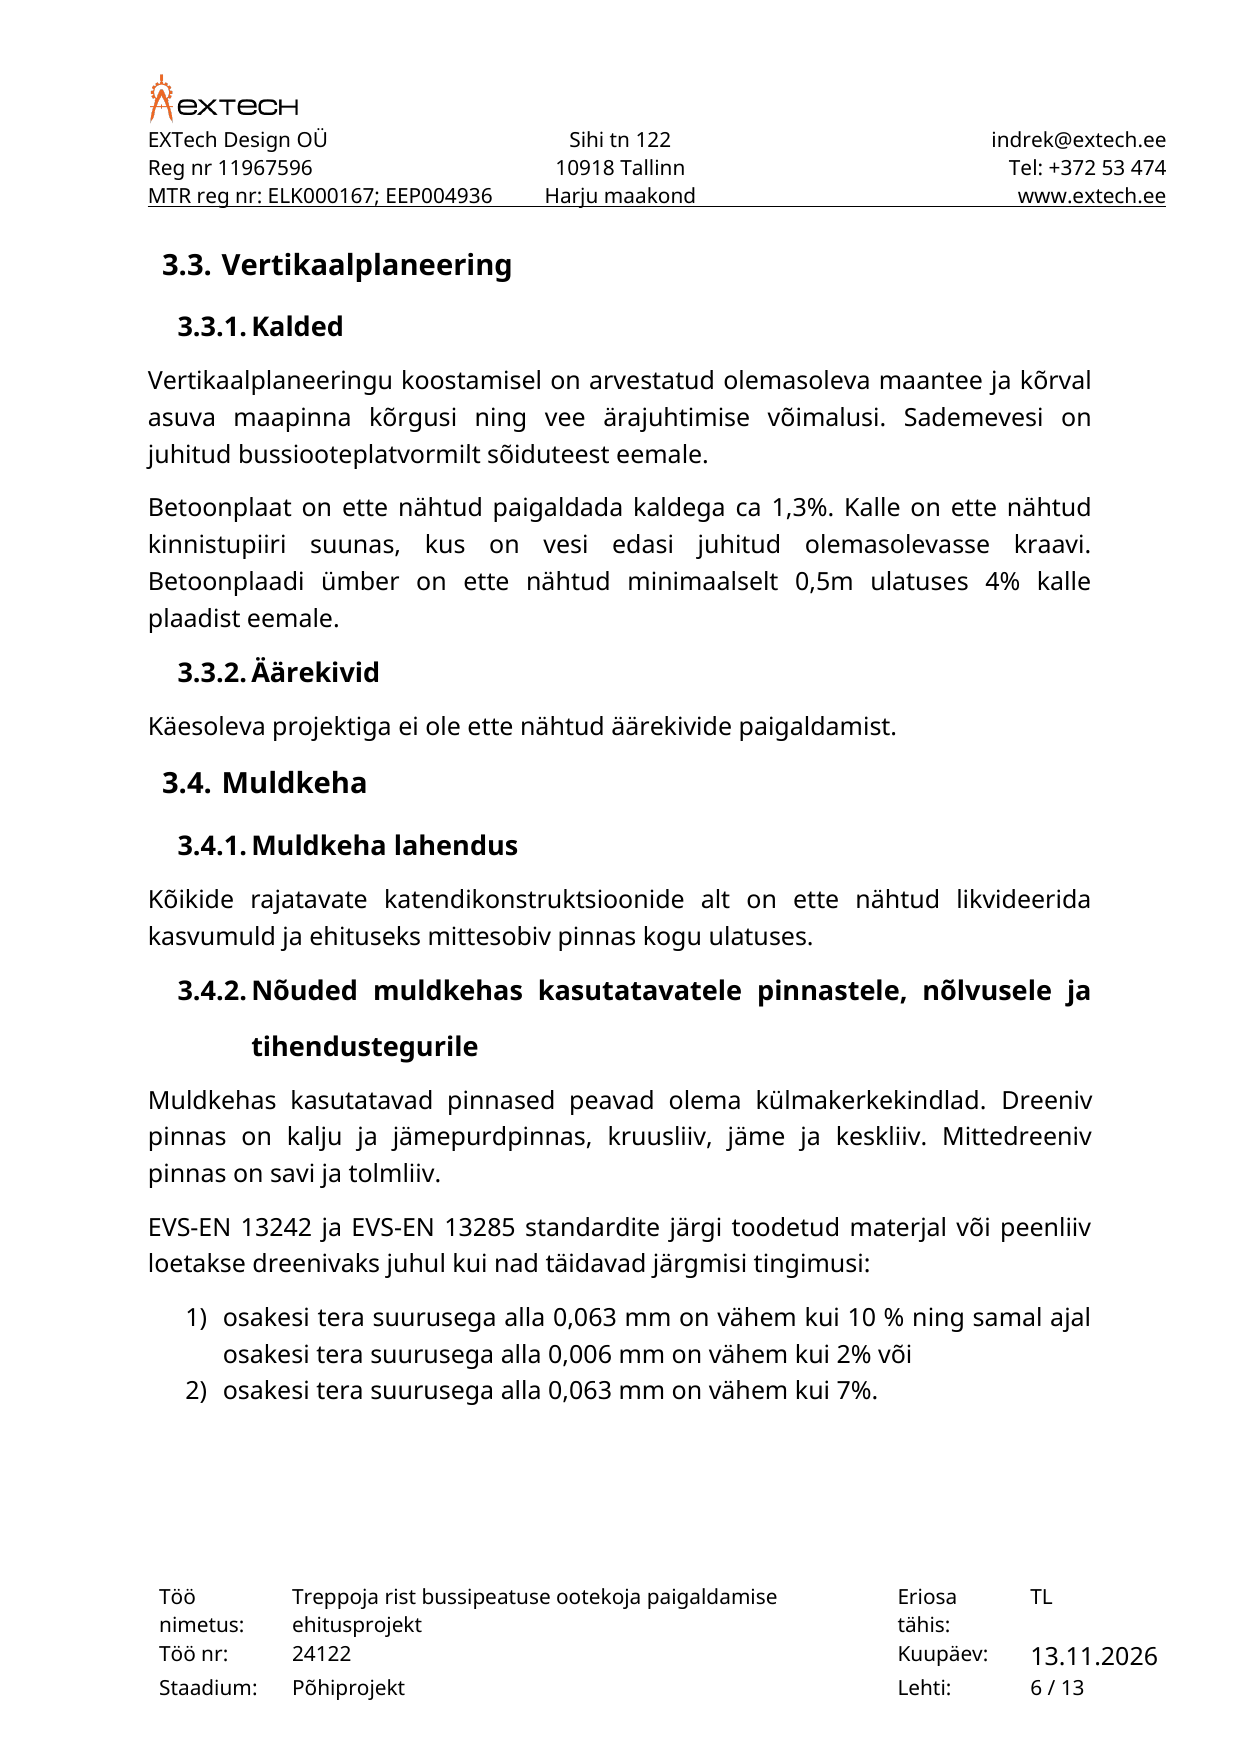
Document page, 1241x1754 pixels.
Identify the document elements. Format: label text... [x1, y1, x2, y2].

list osakesi tera suurusega alla 0,063 mm on vähem kui 10 % ning samal ajal osakesi tera suurusega alla 0,006 mm on vähem kui 2% või [185, 1299, 1093, 1370]
subtitle Muldkeha [162, 762, 1093, 802]
text Muldkehas kasutatavad pinnased peavad olema külmakerkekindlad. Dreeniv pinnas on kalju ja jämepurdpinnas, kruusliiv, jäme ja keskliiv. Mittedreeniv pinnas on savi ja tolmliiv. [148, 1082, 1093, 1190]
subtitle Muldkeha lahendus [177, 826, 1093, 863]
text Vertikaalplaneeringu koostamisel on arvestatud olemasoleva maantee ja kõrval asuva maapinna kõrgusi ning vee ärajuhtimise võimalusi. Sademevesi on juhitud bussiooteplatvormilt sõiduteest eemale. [148, 363, 1093, 471]
subtitle Vertikaalplaneering [162, 244, 1093, 284]
text Betoonplaat on ette nähtud paigaldada kaldega ca 1,3%. Kalle on ette nähtud kinnistupiiri suunas, kus on vesi edasi juhitud olemasolevasse kraavi. Betoonplaadi ümber on ette nähtud minimaalselt 0,5m ulatuses 4% kalle plaadist eemale. [148, 490, 1093, 634]
subtitle Kalded [177, 308, 1093, 344]
picture [147, 73, 300, 125]
text EVS-EN 13242 ja EVS-EN 13285 standardite järgi toodetud materjal või peenliiv loetakse dreenivaks juhul kui nad täidavad järgmisi tingimusi: [148, 1209, 1093, 1280]
subtitle Nõuded muldkehas kasutatavatele pinnastele, nõlvusele ja tihendustegurile [177, 972, 1093, 1064]
list osakesi tera suurusega alla 0,063 mm on vähem kui 7%. [185, 1373, 1093, 1407]
text Kõikide rajatavate katendikonstruktsioonide alt on ette nähtud likvideerida kasvumuld ja ehituseks mittesobiv pinnas kogu ulatuses. [148, 881, 1093, 952]
text Käesoleva projektiga ei ole ette nähtud äärekivide paigaldamist. [148, 709, 1093, 743]
subtitle Äärekivid [177, 654, 1093, 691]
